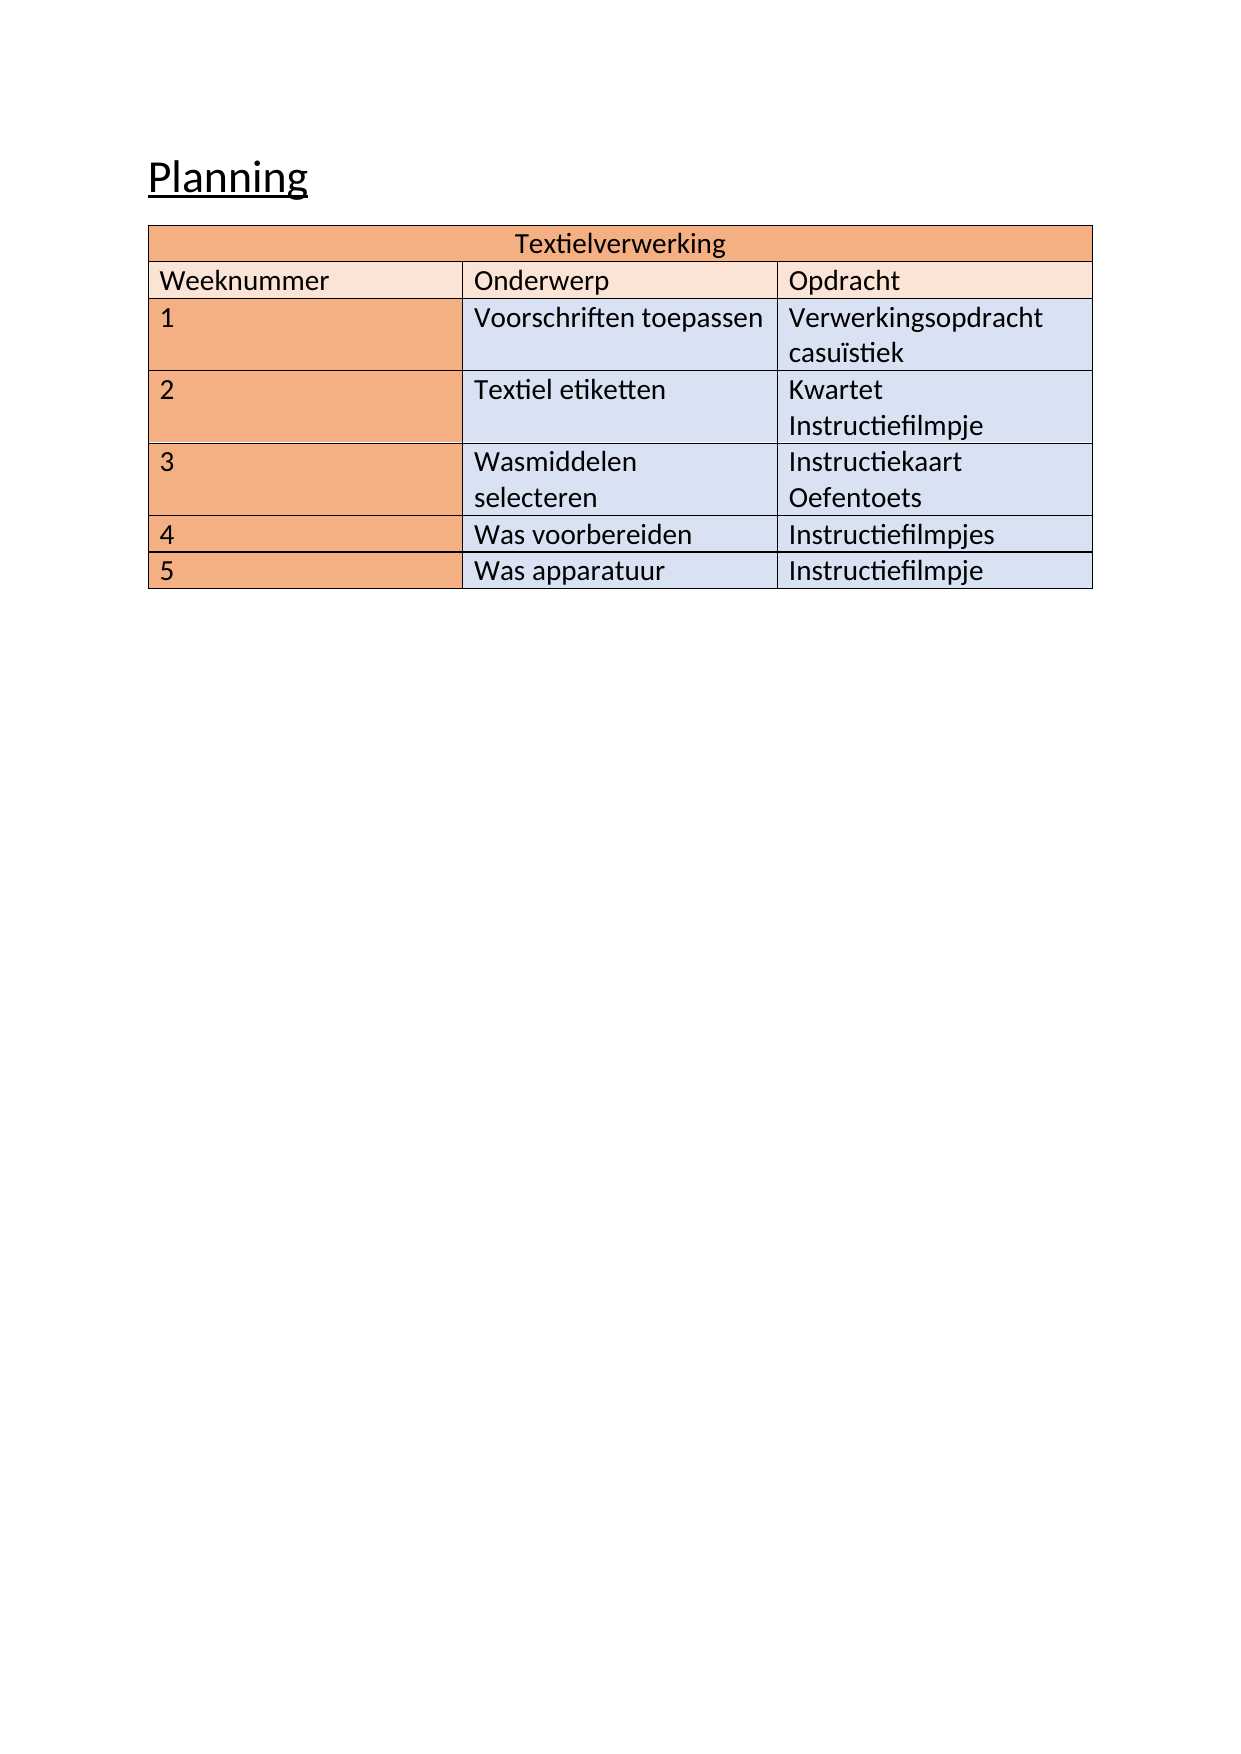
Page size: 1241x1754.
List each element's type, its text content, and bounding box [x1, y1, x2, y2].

text Planning [148, 148, 1093, 203]
table_cell 2 [149, 371, 462, 442]
table_cell Onderwerp [463, 262, 777, 298]
table_cell 4 [149, 516, 462, 551]
table_cell Weeknummer [149, 262, 462, 298]
table_cell Voorschriften toepassen [463, 299, 777, 370]
table_cell 3 [149, 444, 462, 515]
table_cell Instructiefilmpje [778, 553, 1092, 588]
table_cell Instructiekaart Oefentoets [778, 444, 1092, 515]
table_cell Textiel etiketten [463, 371, 777, 442]
table_cell Instructiefilmpjes [778, 516, 1092, 551]
table_cell Kwartet Instructiefilmpje [778, 371, 1092, 442]
table_cell Verwerkingsopdracht casuïstiek [778, 299, 1092, 370]
table_cell Was apparatuur [463, 553, 777, 588]
table_cell 1 [149, 299, 462, 370]
table_cell Was voorbereiden [463, 516, 777, 551]
table_header Textielverwerking [149, 226, 1092, 261]
table_cell Wasmiddelen selecteren [463, 444, 777, 515]
table_cell Opdracht [778, 262, 1092, 298]
table_cell 5 [149, 553, 462, 588]
